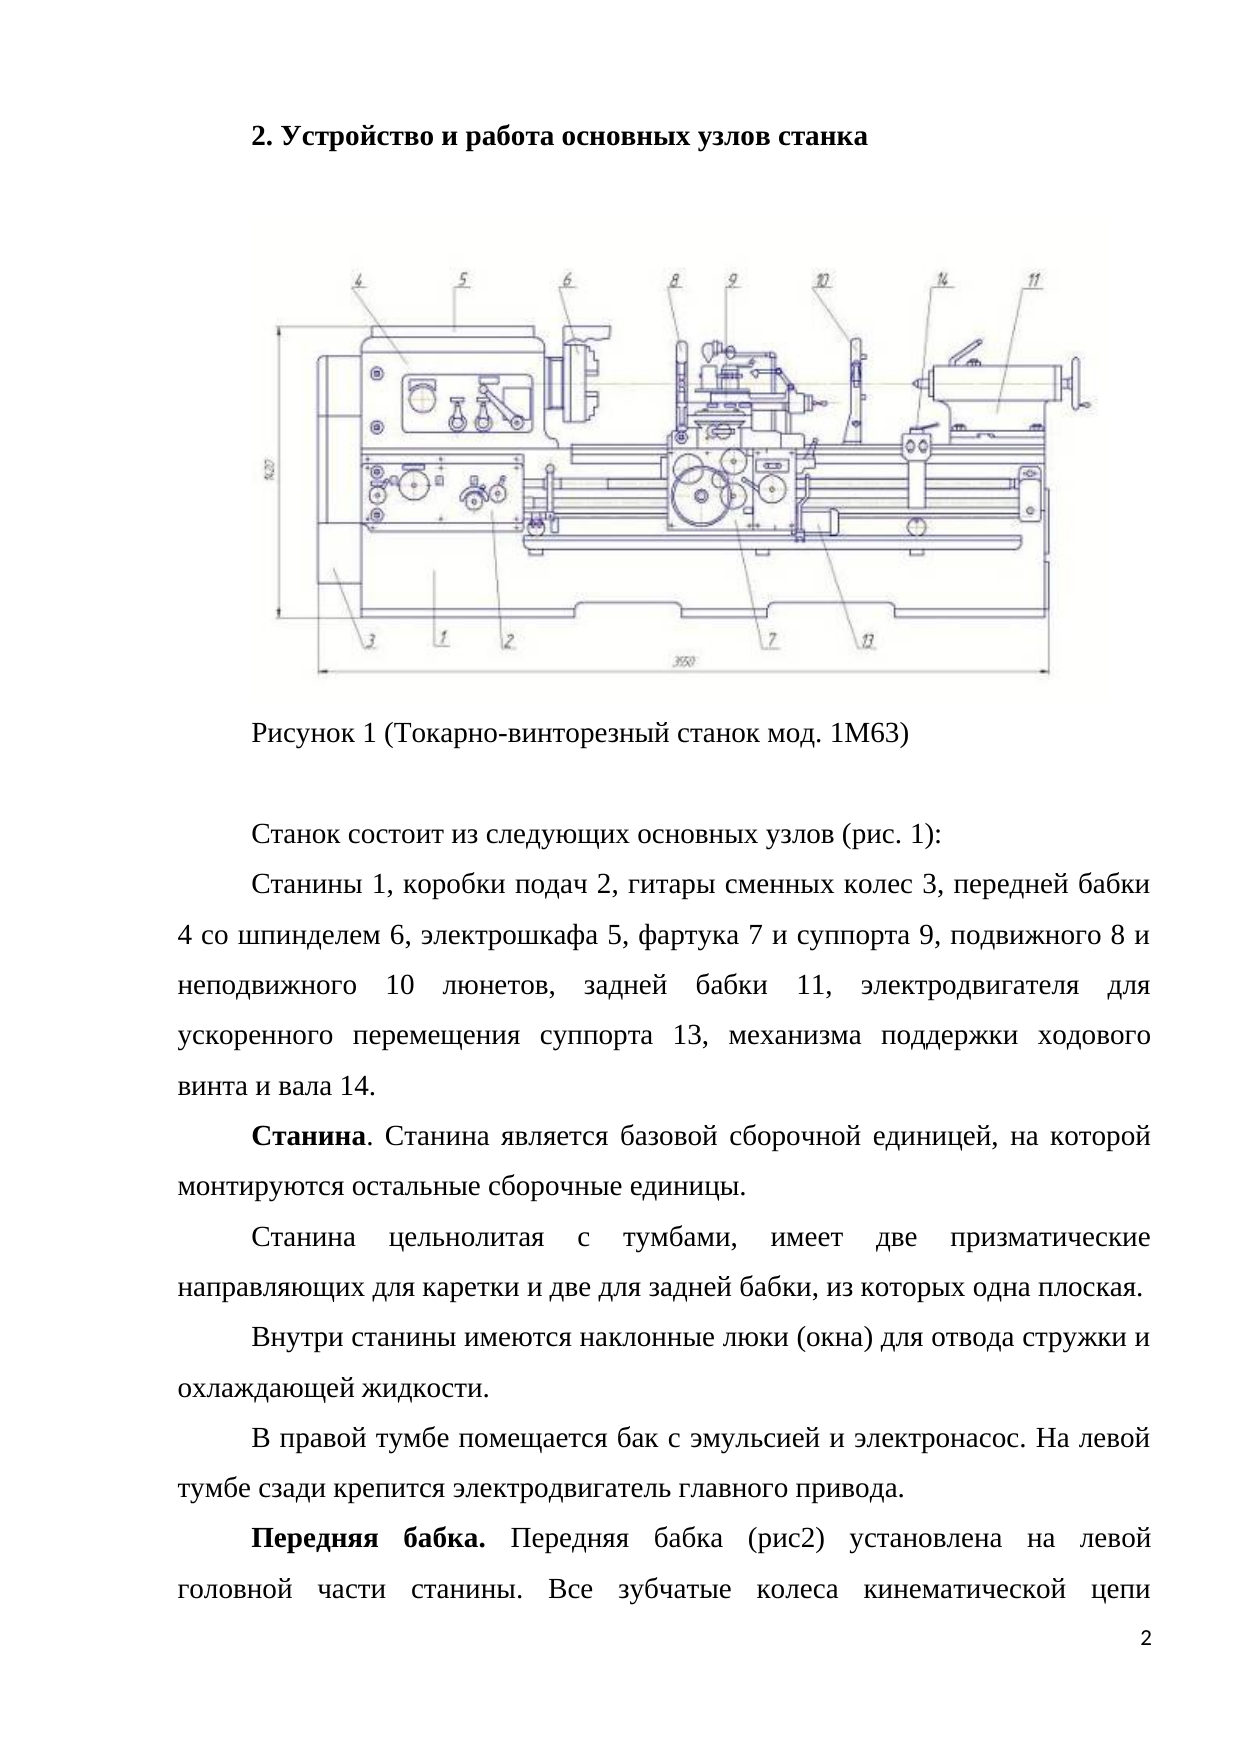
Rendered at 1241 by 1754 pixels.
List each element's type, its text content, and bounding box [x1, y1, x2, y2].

text Станок состоит из следующих основных узлов (рис. 1): [177, 816, 1152, 850]
text Станина. Станина является базовой сборочной единицей, на которой монтируются остальные сборочные единицы. [177, 1118, 1152, 1202]
text В правой тумбе помещается бак с эмульсией и электронасос. На левой тумбе сзади крепится электродвигатель главного привода. [177, 1420, 1152, 1504]
text Станина цельнолитая с тумбами, имеет две призматические направляющих для каретки и две для задней бабки, из которых одна плоская. [177, 1219, 1152, 1303]
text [177, 1521, 1152, 1604]
text 2. Устройство и работа основных узлов станка [177, 118, 1152, 152]
picture [251, 218, 1109, 702]
text Внутри станины имеются наклонные люки (окна) для отвода стружки и охлаждающей жидкости. [177, 1319, 1152, 1403]
text Станины 1, коробки подач 2, гитары сменных колес 3, передней бабки 4 со шпинделем 6, электрошкафа 5, фартука 7 и суппорта 9, подвижного 8 и неподвижного 10 люнетов, задней бабки 11, электродвигателя для ускоренного перемещения суппорта 13, механизма поддержки ходового винта и вала 14. [177, 867, 1152, 1101]
text Рисунок 1 (Токарно-винторезный станок мод. 1М63) [177, 716, 1152, 749]
